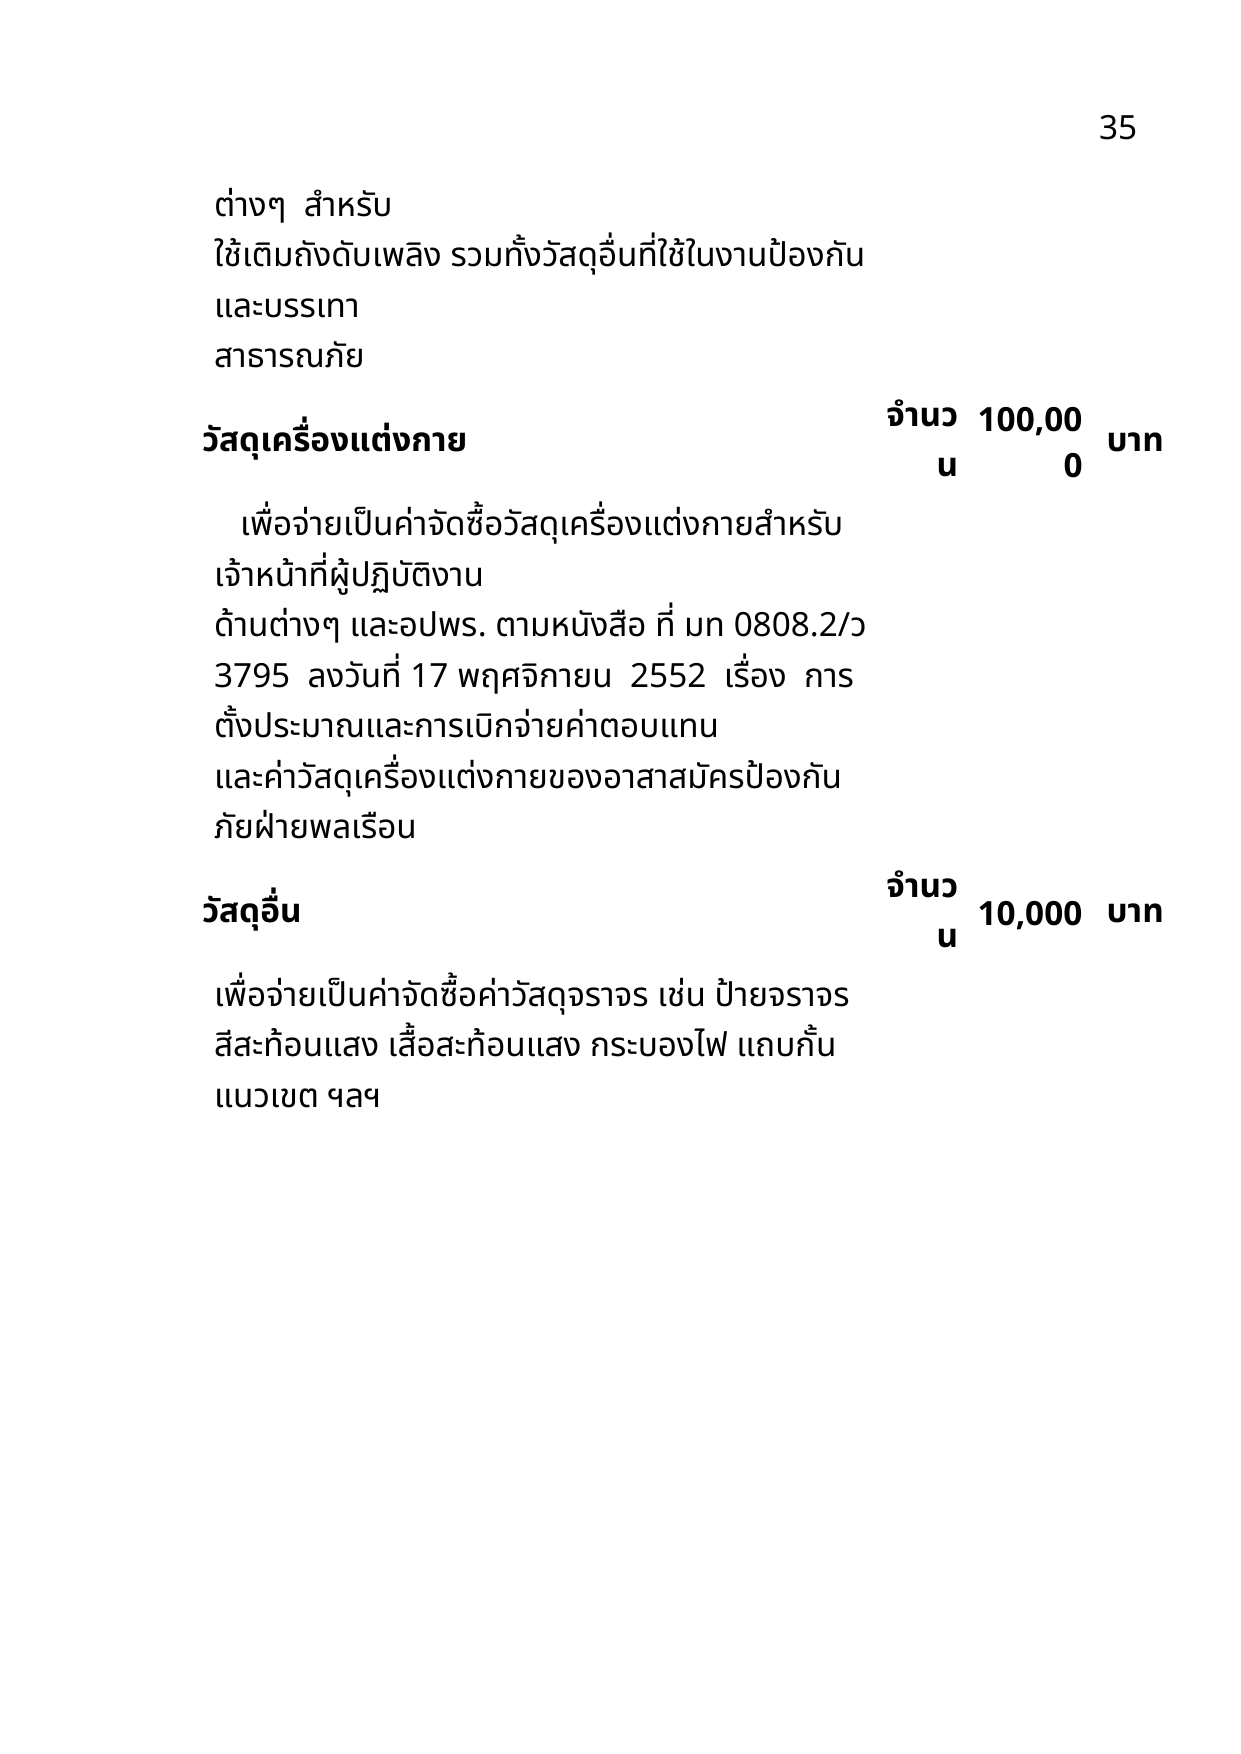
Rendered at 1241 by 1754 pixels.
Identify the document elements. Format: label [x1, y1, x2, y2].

table_cell [150, 177, 1184, 1127]
